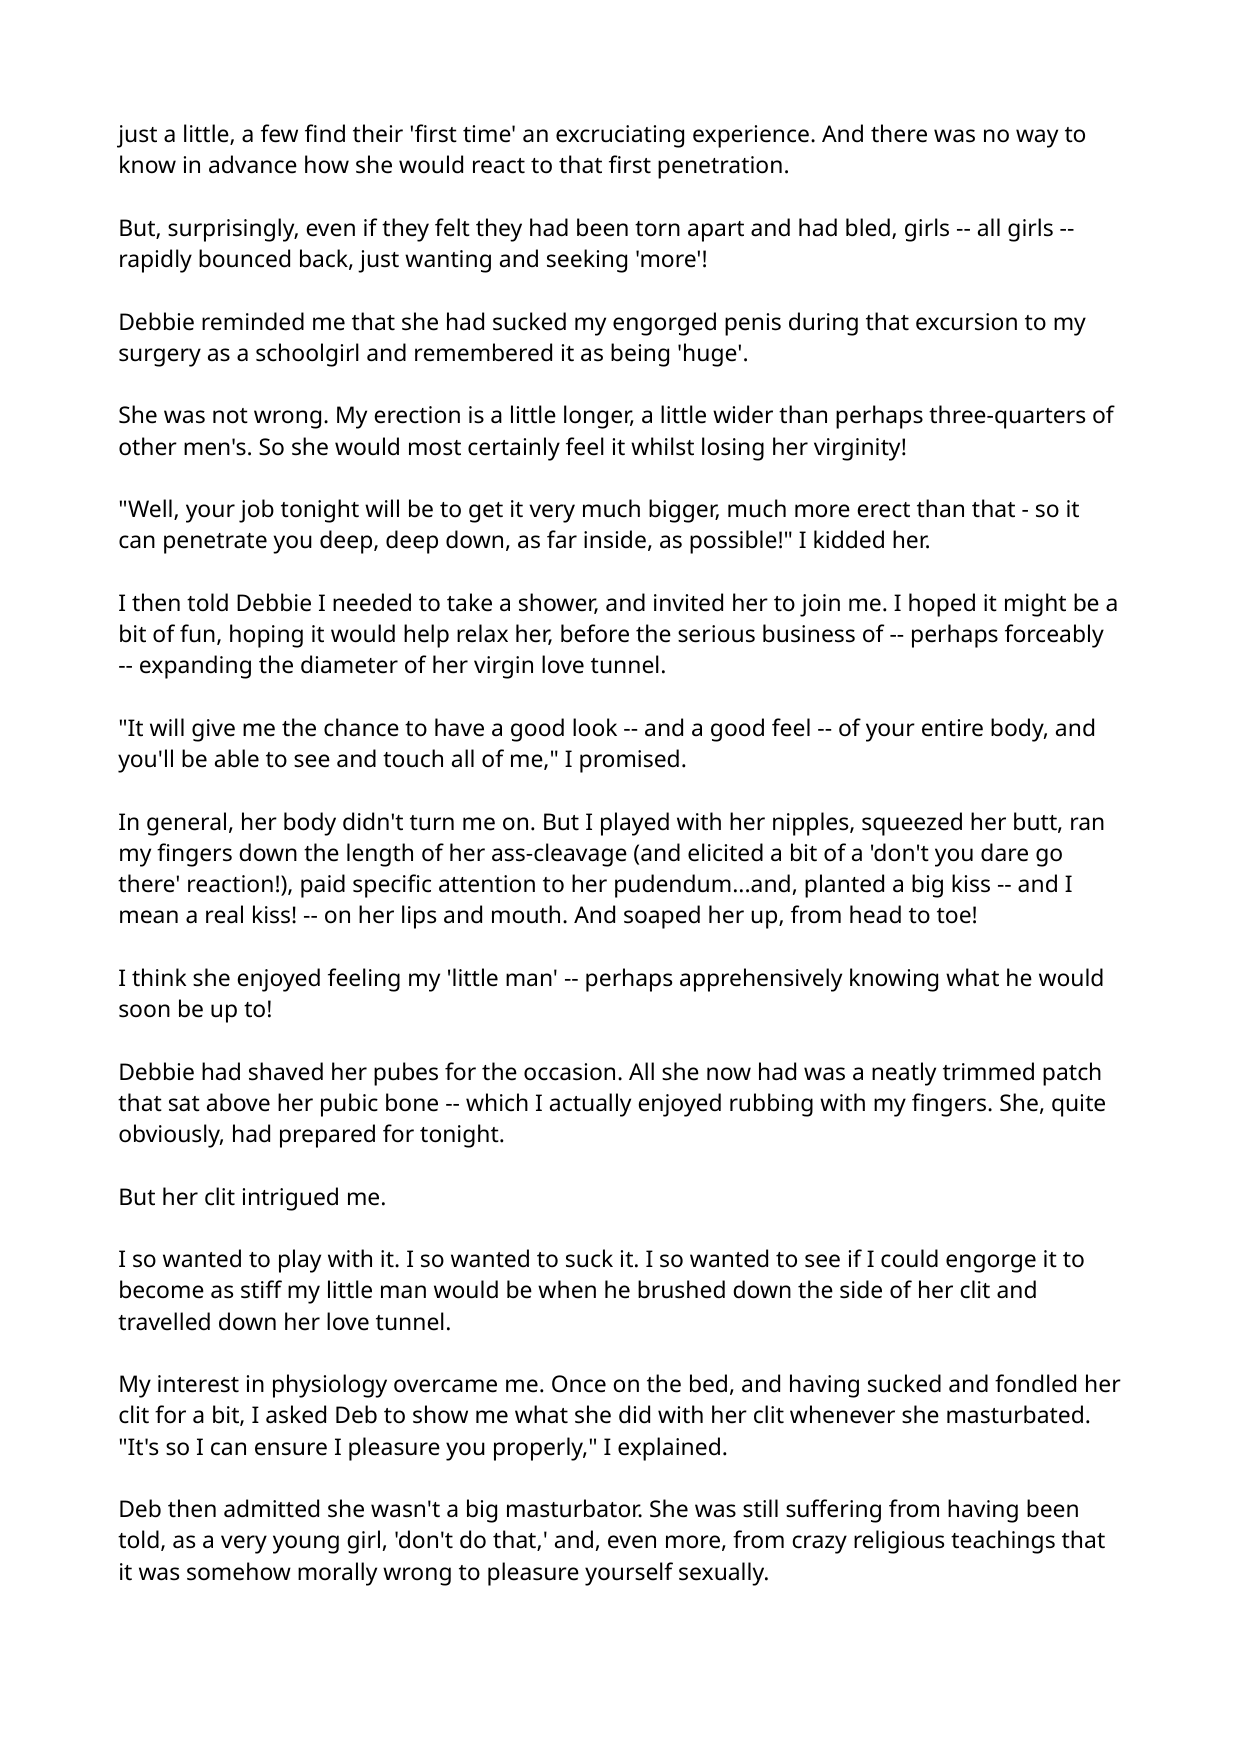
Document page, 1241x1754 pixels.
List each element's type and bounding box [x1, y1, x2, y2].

text [118, 118, 1122, 1618]
